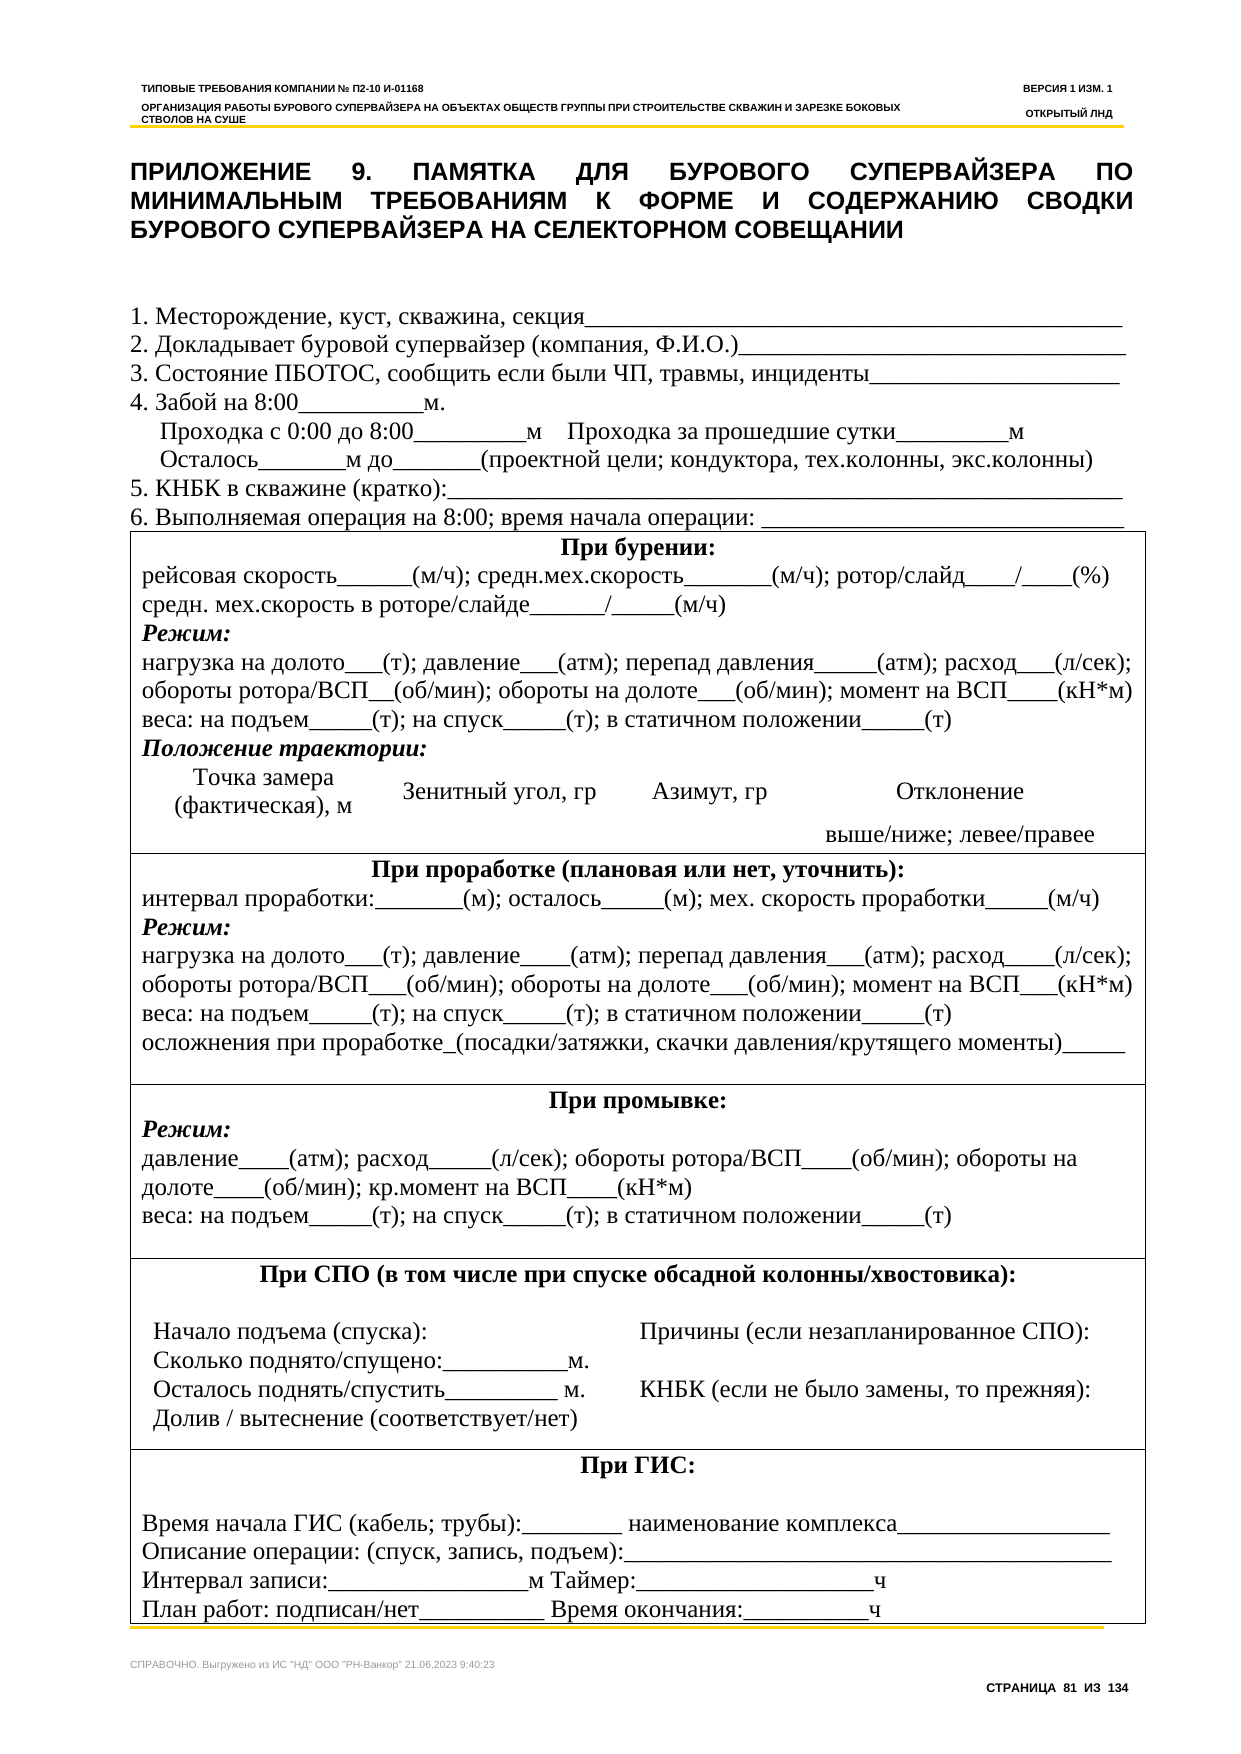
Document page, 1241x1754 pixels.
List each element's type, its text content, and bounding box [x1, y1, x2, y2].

text 2. Докладывает буровой супервайзер (компания, Ф.И.О.)_______________________________ [130, 329, 1134, 358]
text Проходка с 0:00 до 8:00_________м Проходка за прошедшие сутки_________м [130, 416, 1134, 444]
text Осталось_______м до_______(проектной цели; кондуктора, тех.колонны, экс.колонны) [130, 444, 1134, 473]
text 3. Состояние ПБОТОС, сообщить если были ЧП, травмы, инциденты____________________ [130, 358, 1134, 387]
subtitle ПРИЛОЖЕНИЕ 9. ПАМЯТКА ДЛЯ БУРОВОГО СУПЕРВАЙЗЕРА ПО МИНИМАЛЬНЫМ ТРЕБОВАНИЯМ К ФОРМЕ И СОДЕРЖАНИЮ СВОДКИ БУРОВОГО СУПЕРВАЙЗЕРА НА СЕЛЕКТОРНОМ СОВЕЩАНИИ [130, 157, 1134, 243]
text 6. Выполняемая операция на 8:00; время начала операции: _____________________________ [130, 502, 1134, 531]
text 5. КНБК в скважине (кратко):______________________________________________________ [130, 473, 1134, 502]
text 4. Забой на 8:00__________м. [130, 387, 1134, 416]
table_cell При ГИС: Время начала ГИС (кабель; трубы):________ наименование комплекса_________________ Описание операции: (спуск, запись, подъем):_______________________________________ Интервал записи:________________м Таймер:___________________ч План работ: подписан/нет__________ Время окончания:__________ч [131, 1450, 1145, 1623]
text 1. Месторождение, куст, скважина, секция___________________________________________ [130, 301, 1134, 329]
table_cell При промывке: Режим: давление____(атм); расход_____(л/сек); обороты ротора/ВСП____(об/мин); обороты на долоте____(об/мин); кр.момент на ВСП____(кН*м) веса: на подъем_____(т); на спуск_____(т); в статичном положении_____(т) [131, 1085, 1145, 1258]
table_cell При проработке (плановая или нет, уточнить): интервал проработки:_______(м); осталось_____(м); мех. скорость проработки_____(м/ч) Режим: нагрузка на долото___(т); давление____(атм); перепад давления___(атм); расход____(л/сек); обороты ротора/ВСП___(об/мин); обороты на долоте___(об/мин); момент на ВСП___(кН*м) веса: на подъем_____(т); на спуск_____(т); в статичном положении_____(т) осложнения при проработке_(посадки/затяжки, скачки давления/крутящего моменты)_____ [131, 854, 1145, 1084]
table_header При бурении: рейсовая скорость______(м/ч); средн.мех.скорость_______(м/ч); ротор/слайд____/____(%) средн. мех.скорость в роторе/слайде______/_____(м/ч) Режим: нагрузка на долото___(т); давление___(атм); перепад давления_____(атм); расход___(л/сек); обороты ротора/ВСП__(об/мин); обороты на долоте___(об/мин); момент на ВСП____(кН*м) веса: на подъем_____(т); на спуск_____(т); в статичном положении_____(т) Положение траектории: [131, 532, 1145, 853]
table_cell При СПО (в том числе при спуске обсадной колонны/хвостовика): [131, 1259, 1145, 1449]
